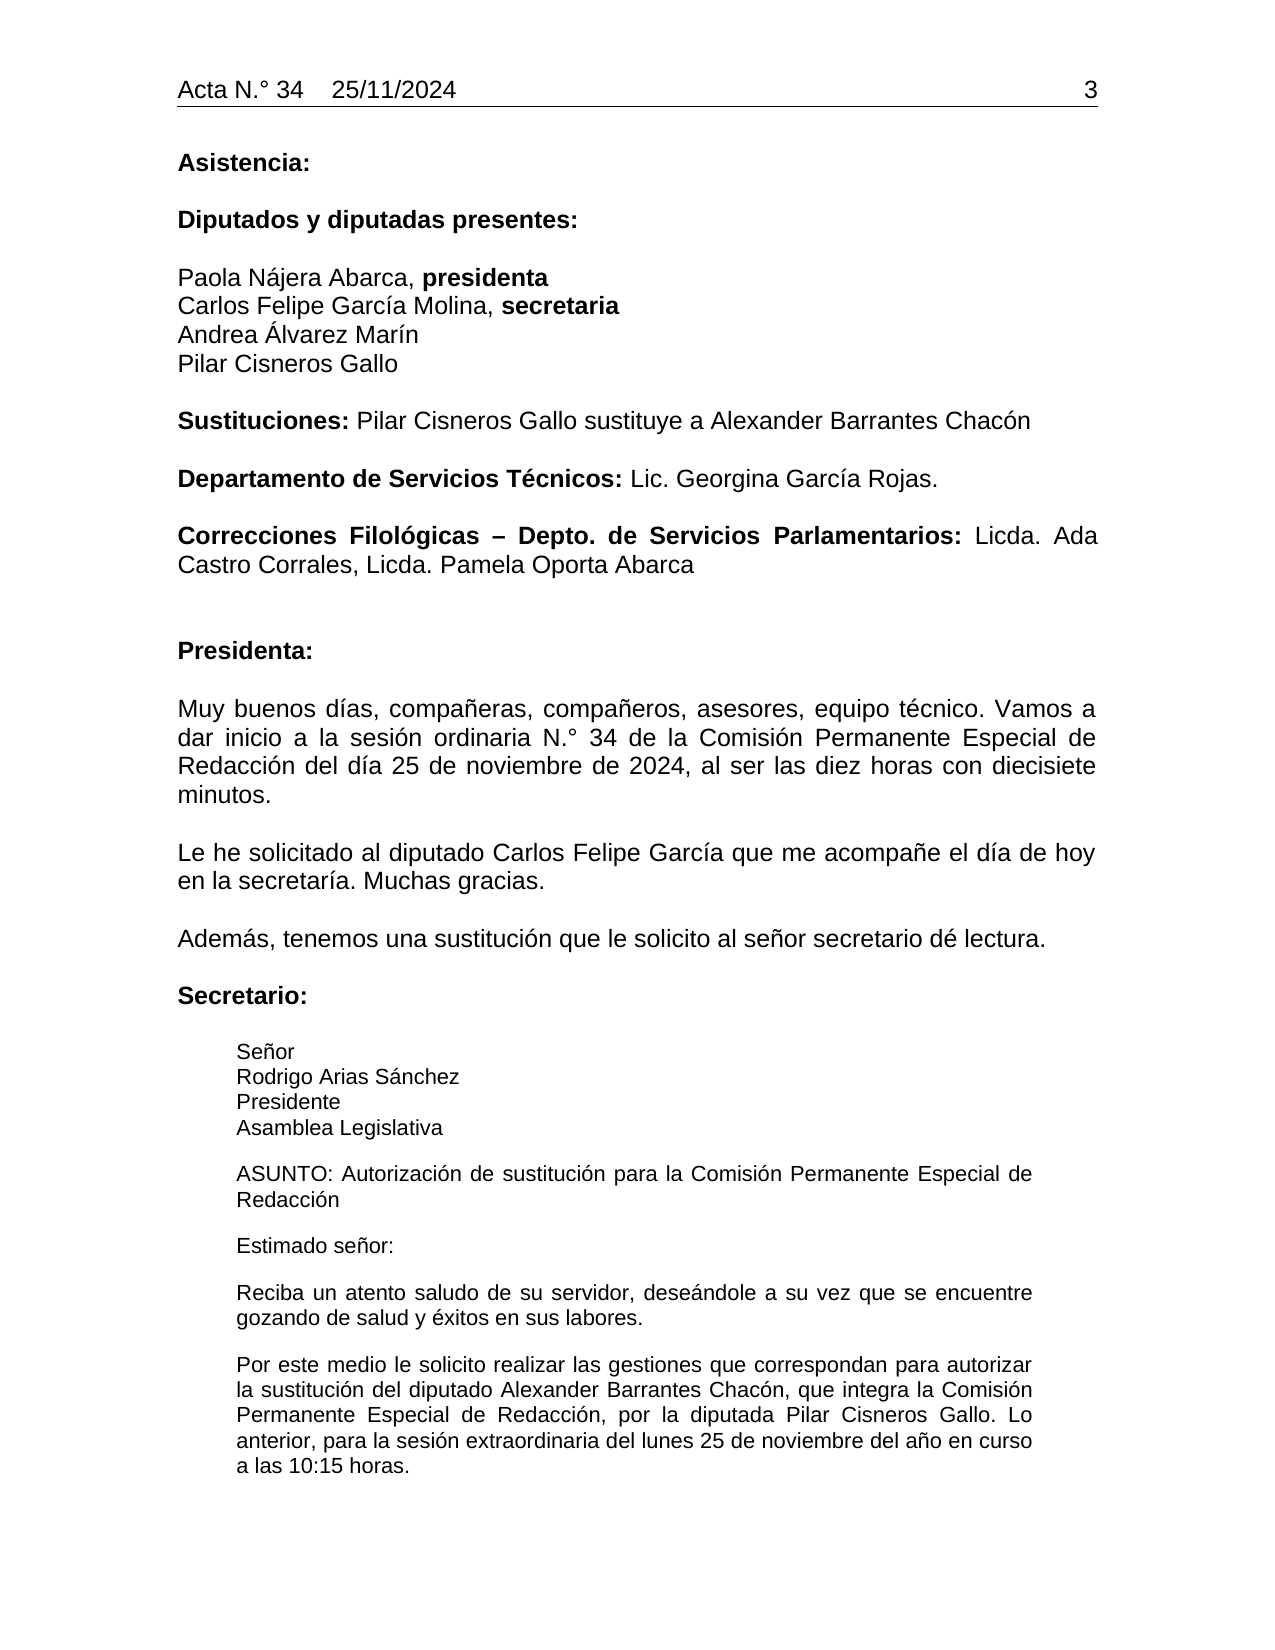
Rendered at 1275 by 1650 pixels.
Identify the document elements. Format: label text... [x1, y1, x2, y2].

text Departamento de Servicios Técnicos: Lic. Georgina García Rojas. [177, 464, 1107, 493]
text Correcciones Filológicas – Depto. de Servicios Parlamentarios: Licda. Ada Castro Corrales, Licda. Pamela Oporta Abarca [177, 521, 1098, 579]
text Asistencia: [177, 148, 1098, 176]
text Presidenta: [177, 636, 1098, 665]
text Estimado señor: [236, 1233, 1034, 1258]
text Diputados y diputadas presentes: [177, 205, 1098, 234]
text Paola Nájera Abarca, presidenta [177, 263, 1098, 291]
text Pilar Cisneros Gallo [177, 349, 1107, 378]
text Sustituciones: Pilar Cisneros Gallo sustituye a Alexander Barrantes Chacón [177, 406, 1107, 435]
text Además, tenemos una sustitución que le solicito al señor secretario dé lectura. [177, 924, 1098, 953]
text Por este medio le solicito realizar las gestiones que correspondan para autorizar la sustitución del diputado Alexander Barrantes Chacón, que integra la Comisión Permanente Especial de Redacción, por la diputada Pilar Cisneros Gallo. Lo anterior, para la sesión extraordinaria del lunes 25 de noviembre del año en curso a las 10:15 horas. [236, 1352, 1034, 1478]
text Carlos Felipe García Molina, secretaria [177, 291, 1107, 320]
text Rodrigo Arias Sánchez [236, 1064, 1034, 1089]
text Señor [236, 1039, 1034, 1064]
text Andrea Álvarez Marín [177, 320, 1107, 349]
text Secretario: [177, 981, 1098, 1010]
text ASUNTO: Autorización de sustitución para la Comisión Permanente Especial de Redacción [236, 1161, 1034, 1212]
text Muy buenos días, compañeras, compañeros, asesores, equipo técnico. Vamos a dar inicio a la sesión ordinaria N.° 34 de la Comisión Permanente Especial de Redacción del día 25 de noviembre de 2024, al ser las diez horas con diecisiete minutos. [177, 694, 1098, 809]
text Reciba un atento saludo de su servidor, deseándole a su vez que se encuentre gozando de salud y éxitos en sus labores. [236, 1280, 1034, 1330]
text Le he solicitado al diputado Carlos Felipe García que me acompañe el día de hoy en la secretaría. Muchas gracias. [177, 838, 1098, 895]
text Asamblea Legislativa [236, 1114, 1034, 1140]
text Presidente [236, 1089, 1034, 1114]
